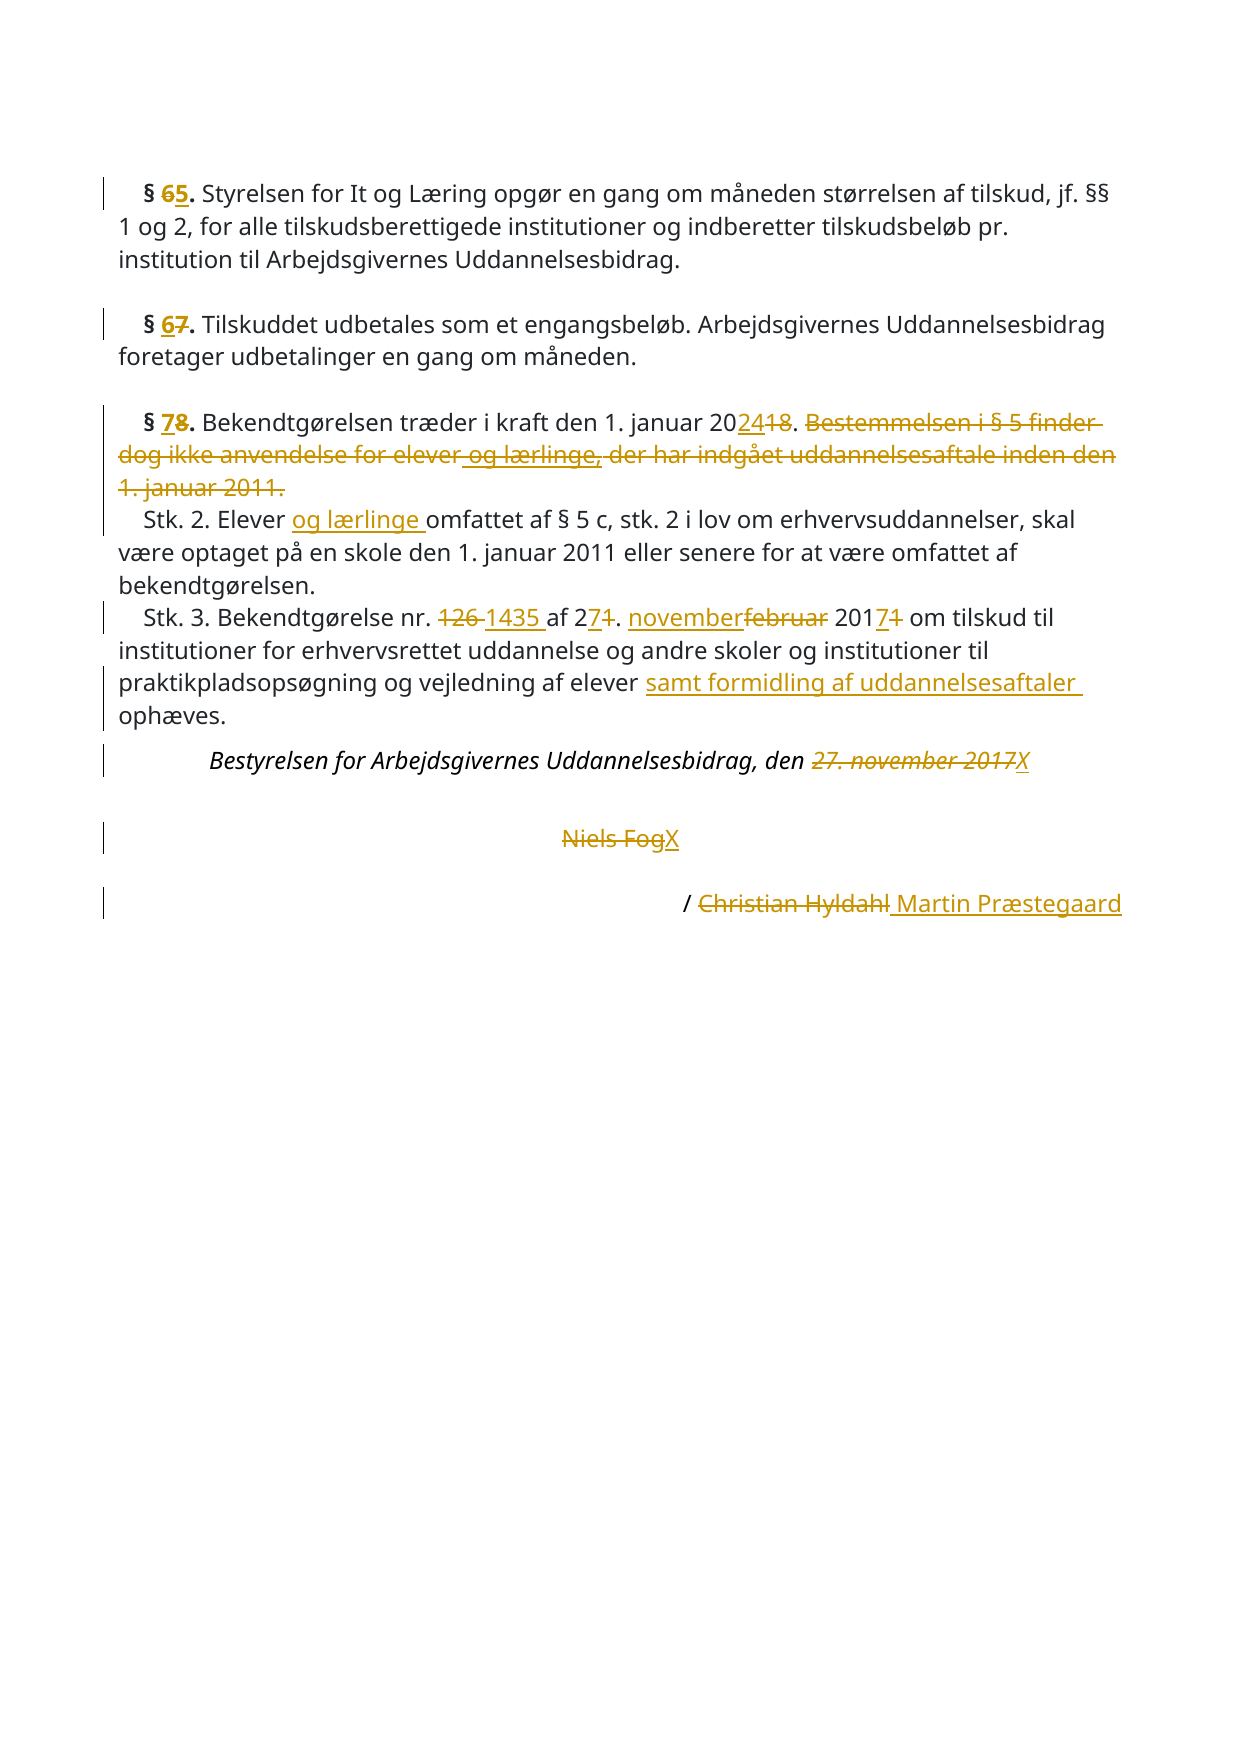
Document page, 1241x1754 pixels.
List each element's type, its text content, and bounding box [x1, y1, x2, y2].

text / [118, 887, 1122, 919]
text Stk. 2. Elever omfattet af § 5 c, stk. 2 i lov om erhvervsuddannelser, skal være optaget på en skole den 1. januar 2011 eller senere for at være omfattet af bekendtgørelsen. [118, 503, 1122, 601]
text Stk. 3. Bekendtgørelse nr. af 2. 201 om tilskud til institutioner for erhvervsrettet uddannelse og andre skoler og institutioner til praktikpladsopsøgning og vejledning af elever ophæves. [118, 601, 1122, 731]
text § . Tilskuddet udbetales som et engangsbeløb. Arbejdsgivernes Uddannelsesbidrag foretager udbetalinger en gang om måneden. [118, 308, 1122, 373]
text § . Bekendtgørelsen træder i kraft den 1. januar 20. [118, 405, 1122, 503]
text § . Styrelsen for It og Læring opgør en gang om måneden størrelsen af tilskud, jf. §§ 1 og 2, for alle tilskudsberettigede institutioner og indberetter tilskudsbeløb pr. institution til Arbejdsgivernes Uddannelsesbidrag. [118, 177, 1122, 275]
text Bestyrelsen for Arbejdsgivernes Uddannelsesbidrag, den [118, 744, 1122, 777]
